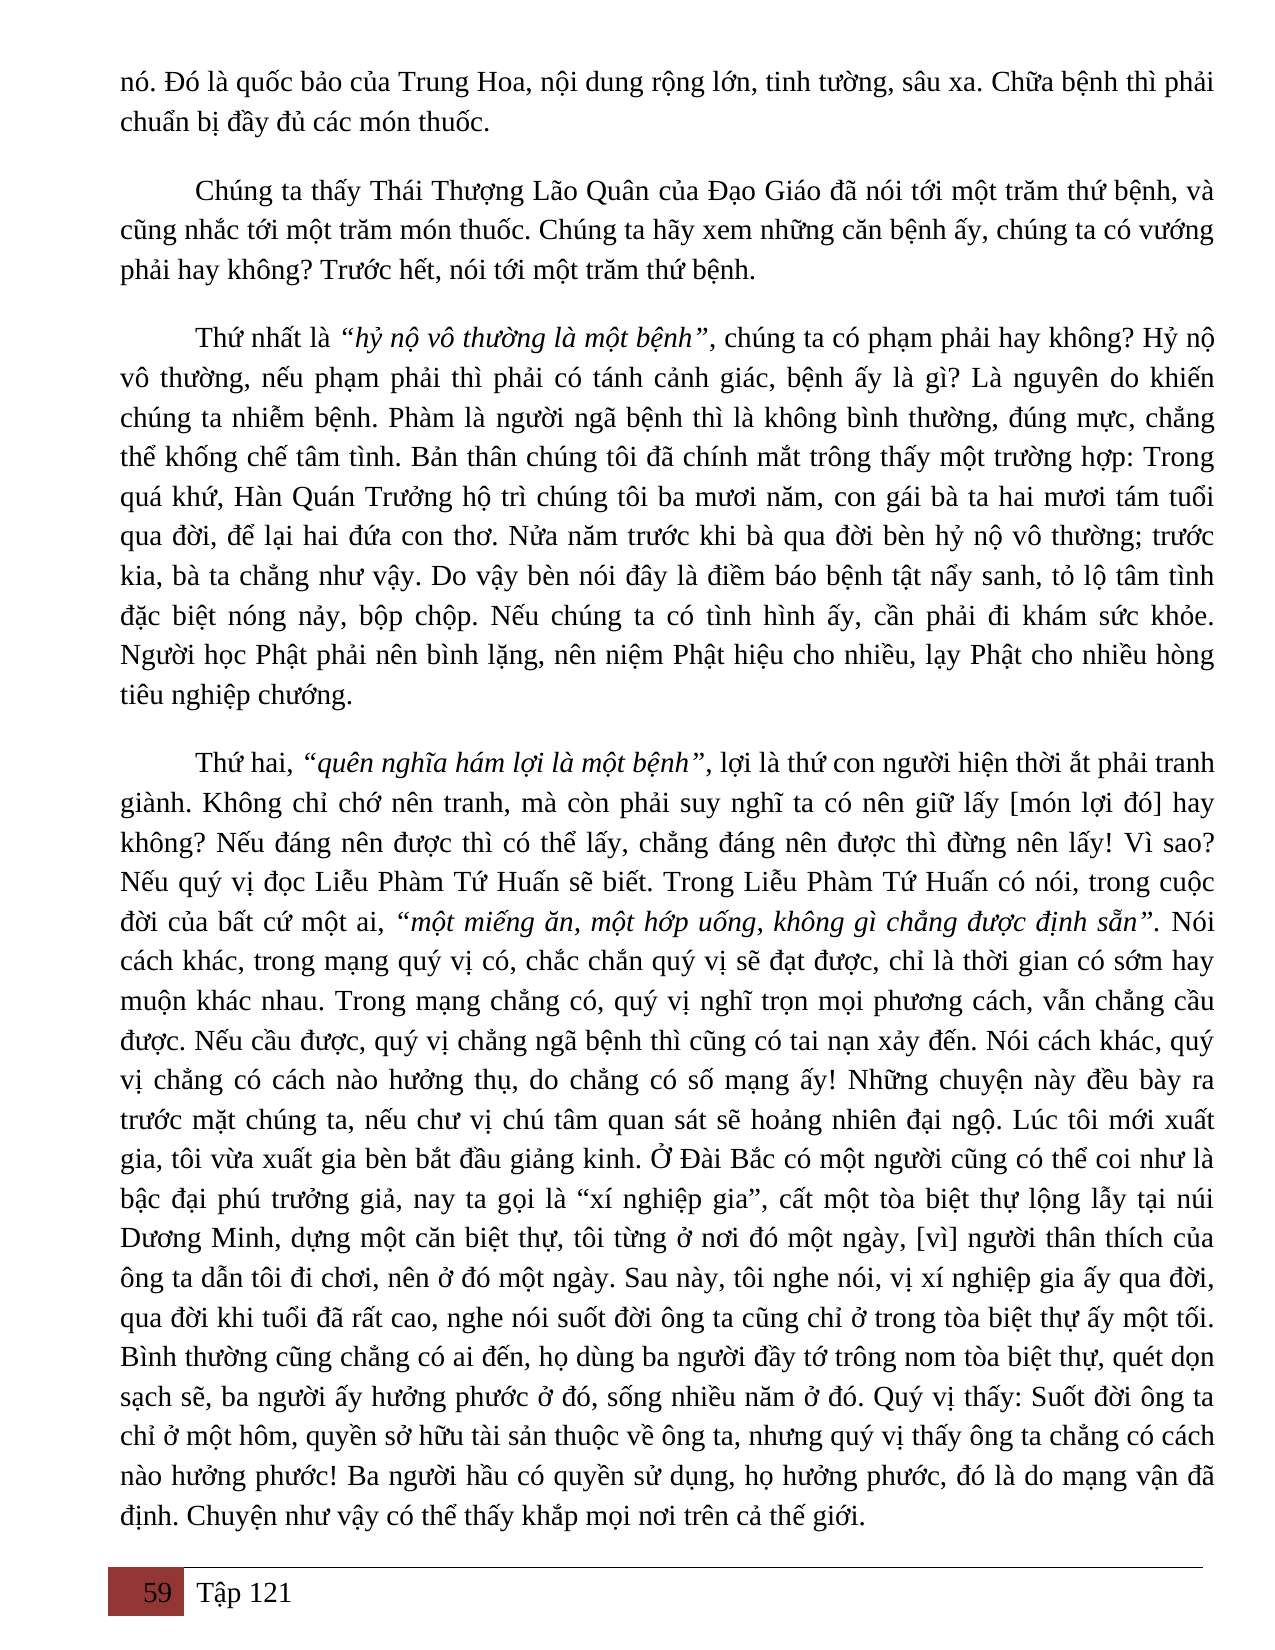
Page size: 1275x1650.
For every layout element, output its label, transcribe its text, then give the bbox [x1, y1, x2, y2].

text Thứ nhất là “hỷ nộ vô thường là một bệnh”, chúng ta có phạm phải hay không? Hỷ nộ vô thường, nếu phạm phải thì phải có tánh cảnh giác, bệnh ấy là gì? Là nguyên do khiến chúng ta nhiễm bệnh. Phàm là người ngã bệnh thì là không bình thường, đúng mực, chẳng thể khống chế tâm tình. Bản thân chúng tôi đã chính mắt trông thấy một trường hợp: Trong quá khứ, Hàn Quán Trưởng hộ trì chúng tôi ba mươi năm, con gái bà ta hai mươi tám tuổi qua đời, để lại hai đứa con thơ. Nửa năm trước khi bà qua đời bèn hỷ nộ vô thường; trước kia, bà ta chẳng như vậy. Do vậy bèn nói đây là điềm báo bệnh tật nẩy sanh, tỏ lộ tâm tình đặc biệt nóng nảy, bộp chộp. Nếu chúng ta có tình hình ấy, cần phải đi khám sức khỏe. Người học Phật phải nên bình lặng, nên niệm Phật hiệu cho nhiều, lạy Phật cho nhiều hòng tiêu nghiệp chướng. [120, 316, 1215, 712]
text Chúng ta thấy Thái Thượng Lão Quân của Đạo Giáo đã nói tới một trăm thứ bệnh, và cũng nhắc tới một trăm món thuốc. Chúng ta hãy xem những căn bệnh ấy, chúng ta có vướng phải hay không? Trước hết, nói tới một trăm thứ bệnh. [120, 168, 1215, 287]
text Thứ hai, “quên nghĩa hám lợi là một bệnh”, lợi là thứ con người hiện thời ắt phải tranh giành. Không chỉ chớ nên tranh, mà còn phải suy nghĩ ta có nên giữ lấy [món lợi đó] hay không? Nếu đáng nên được thì có thể lấy, chẳng đáng nên được thì đừng nên lấy! Vì sao? Nếu quý vị đọc Liễu Phàm Tứ Huấn sẽ biết. Trong Liễu Phàm Tứ Huấn có nói, trong cuộc đời của bất cứ một ai, “một miếng ăn, một hớp uống, không gì chẳng được định sẵn”. Nói cách khác, trong mạng quý vị có, chắc chắn quý vị sẽ đạt được, chỉ là thời gian có sớm hay muộn khác nhau. Trong mạng chẳng có, quý vị nghĩ trọn mọi phương cách, vẫn chẳng cầu được. Nếu cầu được, quý vị chẳng ngã bệnh thì cũng có tai nạn xảy đến. Nói cách khác, quý vị chẳng có cách nào hưởng thụ, do chẳng có số mạng ấy! Những chuyện này đều bày ra trước mặt chúng ta, nếu chư vị chú tâm quan sát sẽ hoảng nhiên đại ngộ. Lúc tôi mới xuất gia, tôi vừa xuất gia bèn bắt đầu giảng kinh. Ở Đài Bắc có một người cũng có thể coi như là bậc đại phú trưởng giả, nay ta gọi là “xí nghiệp gia”, cất một tòa biệt thự lộng lẫy tại núi Dương Minh, dựng một căn biệt thự, tôi từng ở nơi đó một ngày, [vì] người thân thích của ông ta dẫn tôi đi chơi, nên ở đó một ngày. Sau này, tôi nghe nói, vị xí nghiệp gia ấy qua đời, qua đời khi tuổi đã rất cao, nghe nói suốt đời ông ta cũng chỉ ở trong tòa biệt thự ấy một tối. Bình thường cũng chẳng có ai đến, họ dùng ba người đầy tớ trông nom tòa biệt thự, quét dọn sạch sẽ, ba người ấy hưởng phước ở đó, sống nhiều năm ở đó. Quý vị thấy: Suốt đời ông ta chỉ ở một hôm, quyền sở hữu tài sản thuộc về ông ta, nhưng quý vị thấy ông ta chẳng có cách nào hưởng phước! Ba người hầu có quyền sử dụng, họ hưởng phước, đó là do mạng vận đã định. Chuyện như vậy có thể thấy khắp mọi nơi trên cả thế giới. [120, 741, 1215, 1533]
